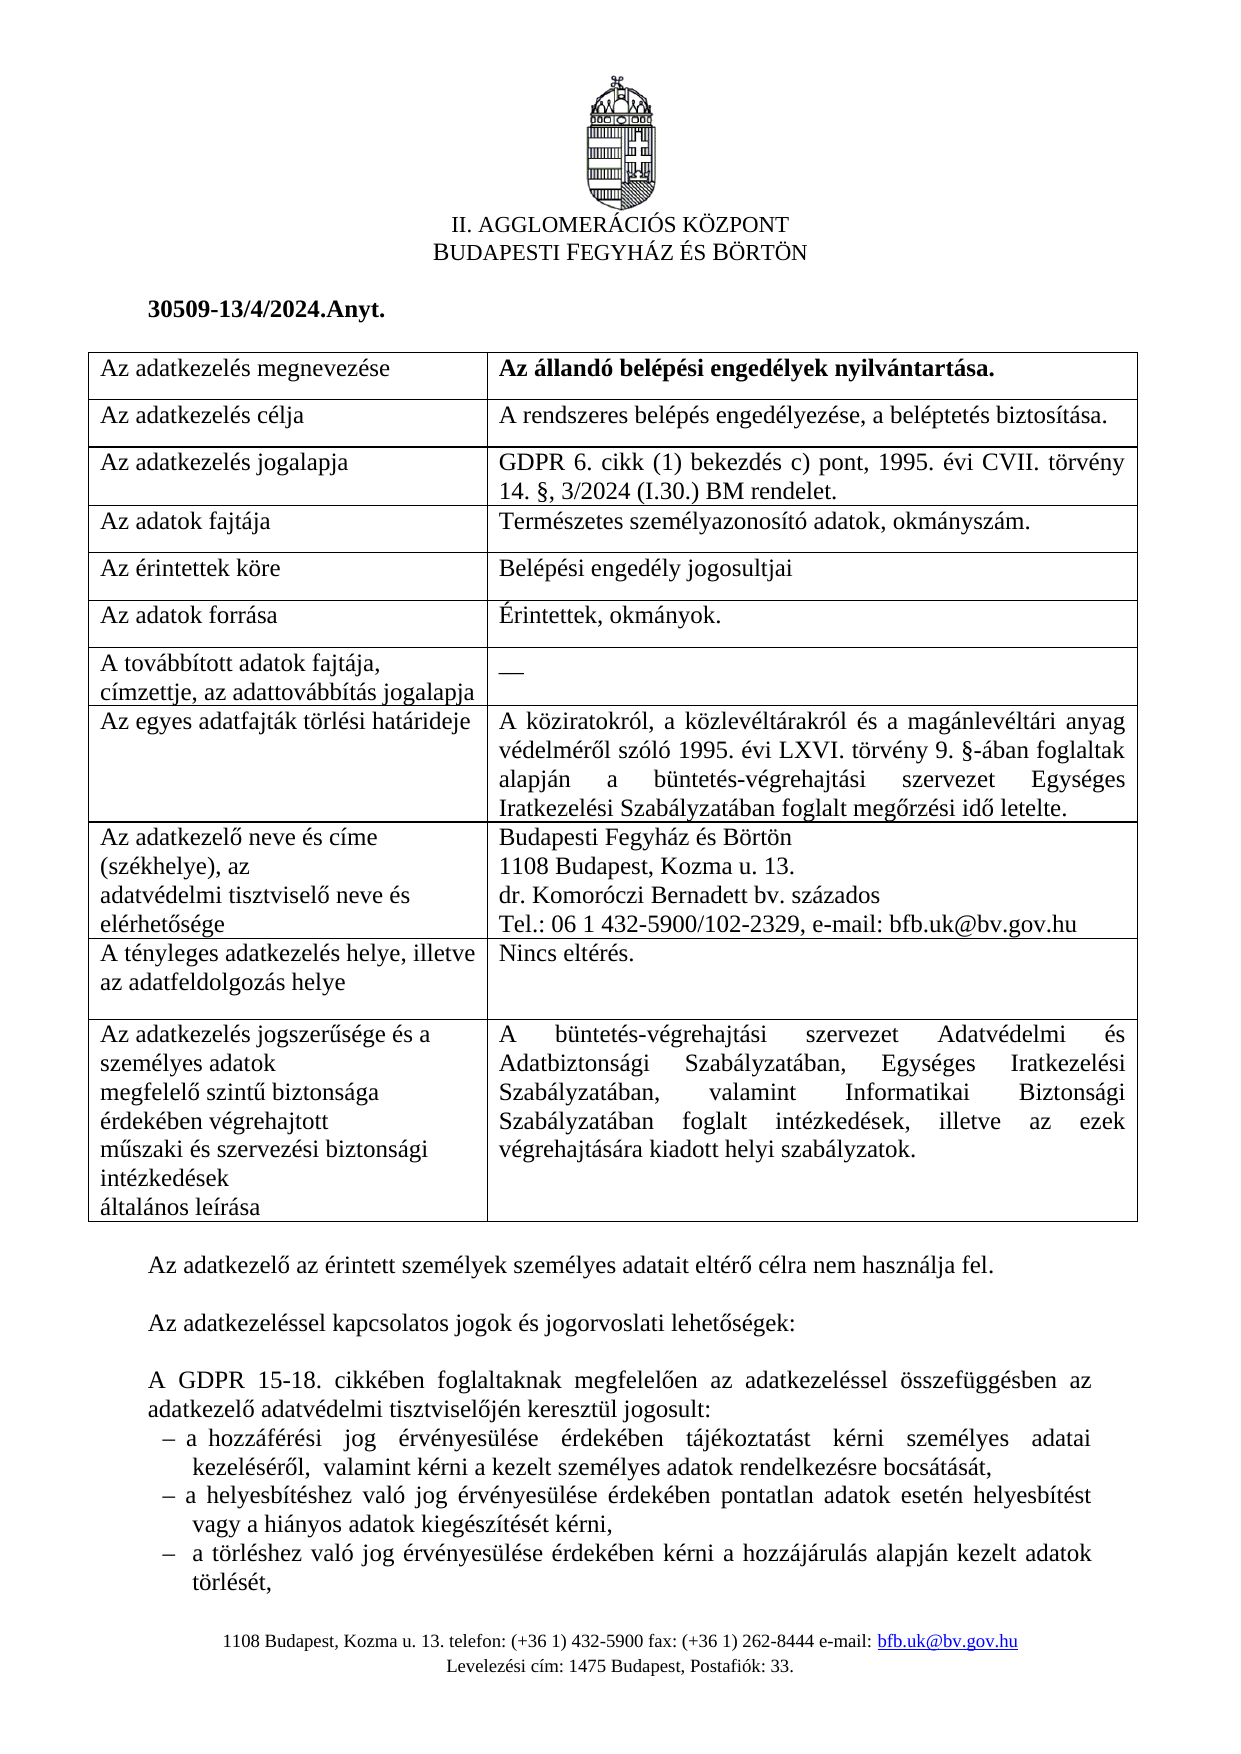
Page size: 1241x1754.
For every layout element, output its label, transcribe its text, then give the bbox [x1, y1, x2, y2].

table_cell A tényleges adatkezelés helye, illetve az adatfeldolgozás helye [89, 939, 487, 1018]
table_cell Az adatok fajtája [89, 506, 487, 552]
table_cell GDPR 6. cikk (1) bekezdés c) pont, 1995. évi CVII. törvény 14. §, 3/2024 (I.30.) BM rendelet. [488, 448, 1137, 505]
table_cell Nincs eltérés. [488, 939, 1137, 1018]
table_cell Az érintettek köre [89, 553, 487, 599]
text Az adatkezeléssel kapcsolatos jogok és jogorvoslati lehetőségek: [148, 1308, 1092, 1337]
table_cell A köziratokról, a közlevéltárakról és a magánlevéltári anyag védelméről szóló 1995. évi LXVI. törvény 9. §-ában foglaltak alapján a büntetés-végrehajtási szervezet Egységes Iratkezelési Szabályzatában foglalt megőrzési idő letelte. [488, 706, 1137, 821]
text – a hozzáférési jog érvényesülése érdekében tájékoztatást kérni személyes adatai kezeléséről, valamint kérni a kezelt személyes adatok rendelkezésre bocsátását, [162, 1423, 1092, 1481]
table_cell Budapesti Fegyház és Börtön 1108 Budapest, Kozma u. 13. dr. Komoróczi Bernadett bv. százados Tel.: 06 1 432-5900/102-2329, e-mail: bfb.uk@bv.gov.hu [488, 823, 1137, 937]
table_cell Természetes személyazonosító adatok, okmányszám. [488, 506, 1137, 552]
table_cell Belépési engedély jogosultjai [488, 553, 1137, 599]
text 30509-13/4/2024.Anyt. [148, 294, 1092, 323]
table_cell Érintettek, okmányok. [488, 601, 1137, 647]
table_cell A büntetés-végrehajtási szervezet Adatvédelmi és Adatbiztonsági Szabályzatában, Egységes Iratkezelési Szabályzatában, valamint Informatikai Biztonsági Szabályzatában foglalt intézkedések, illetve az ezek végrehajtására kiadott helyi szabályzatok. [488, 1020, 1137, 1221]
table_cell Az adatkezelés célja [89, 400, 487, 446]
text Az adatkezelő az érintett személyek személyes adatait eltérő célra nem használja fel. [148, 1251, 1092, 1279]
table_header Az adatkezelés megnevezése [89, 353, 487, 399]
text – a helyesbítéshez való jog érvényesülése érdekében pontatlan adatok esetén helyesbítést vagy a hiányos adatok kiegészítését kérni, [162, 1481, 1092, 1538]
table_cell Az adatkezelő neve és címe (székhelye), az adatvédelmi tisztviselő neve és elérhetősége [89, 823, 487, 937]
table_header Az állandó belépési engedélyek nyilvántartása. [488, 353, 1137, 399]
table_cell Az adatkezelés jogszerűsége és a személyes adatok megfelelő szintű biztonsága érdekében végrehajtott műszaki és szervezési biztonsági intézkedések általános leírása [89, 1020, 487, 1221]
table_cell Az adatkezelés jogalapja [89, 448, 487, 505]
picture [582, 73, 658, 212]
table_cell A rendszeres belépés engedélyezése, a beléptetés biztosítása. [488, 400, 1137, 446]
table_cell Az egyes adatfajták törlési határideje [89, 706, 487, 821]
table_cell A továbbított adatok fajtája, címzettje, az adattovábbítás jogalapja [89, 648, 487, 705]
text – a törléshez való jog érvényesülése érdekében kérni a hozzájárulás alapján kezelt adatok törlését, [162, 1538, 1092, 1596]
table_cell Az adatok forrása [89, 601, 487, 647]
text A GDPR 15-18. cikkében foglaltaknak megfelelően az adatkezeléssel összefüggésben az adatkezelő adatvédelmi tisztviselőjén keresztül jogosult: [148, 1366, 1092, 1423]
table_cell __ [488, 648, 1137, 705]
